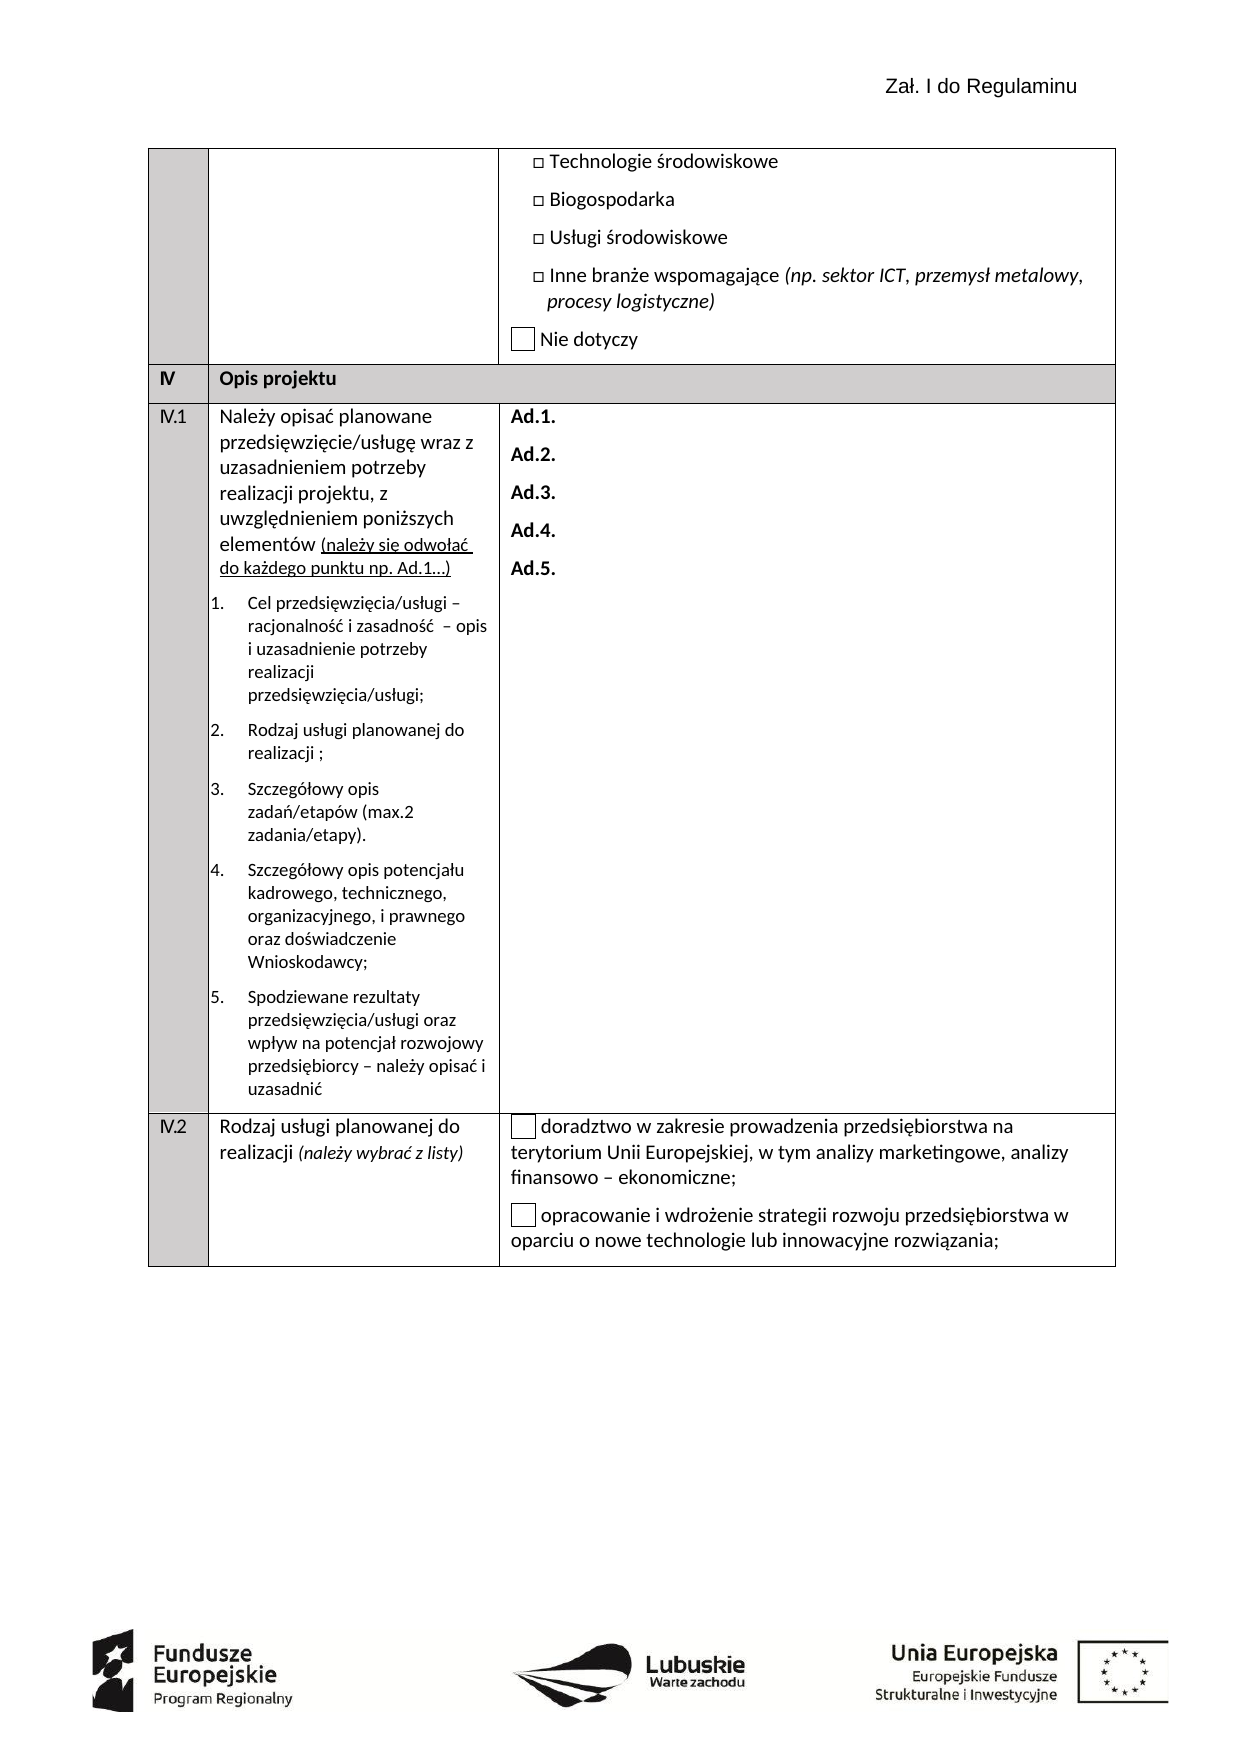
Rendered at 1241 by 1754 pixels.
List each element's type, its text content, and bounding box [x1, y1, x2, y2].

table_cell Ad.1. Ad.2. Ad.3. Ad.4. Ad.5. [500, 404, 1115, 1112]
table_cell IV.1 [149, 404, 208, 1112]
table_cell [499, 149, 1115, 364]
table_cell Opis projektu [209, 365, 1115, 403]
table_cell doradztwo w zakresie prowadzenia przedsiębiorstwa na terytorium Unii Europejskiej, w tym analizy marketingowe, analizy finansowo – ekonomiczne; opracowanie i wdrożenie strategii rozwoju przedsiębiorstwa w oparciu o nowe technologie lub innowacyjne rozwiązania; [500, 1114, 1115, 1266]
table_cell IV.2 [149, 1114, 208, 1266]
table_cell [209, 149, 498, 364]
table_cell Należy opisać planowane przedsięwzięcie/usługę wraz z uzasadnieniem potrzeby realizacji projektu, z uwzględnieniem poniższych elementów (należy się odwołać do każdego punktu np. Ad.1…) Cel przedsięwzięcia/usługi – racjonalność i zasadność – opis i uzasadnienie potrzeby realizacji przedsięwzięcia/usługi; Rodzaj usługi planowanej do realizacji ; Szczegółowy opis zadań/etapów (max.2 zadania/etapy). Szczegółowy opis potencjału kadrowego, technicznego, organizacyjnego, i prawnego oraz doświadczenie Wnioskodawcy; Spodziewane rezultaty przedsięwzięcia/usługi oraz wpływ na potencjał rozwojowy przedsiębiorcy – należy opisać i uzasadnić [209, 404, 499, 1112]
table_cell IV [149, 365, 208, 403]
table_cell [149, 149, 208, 364]
picture [90, 1629, 1167, 1711]
table_cell Rodzaj usługi planowanej do realizacji (należy wybrać z listy) [209, 1114, 499, 1266]
